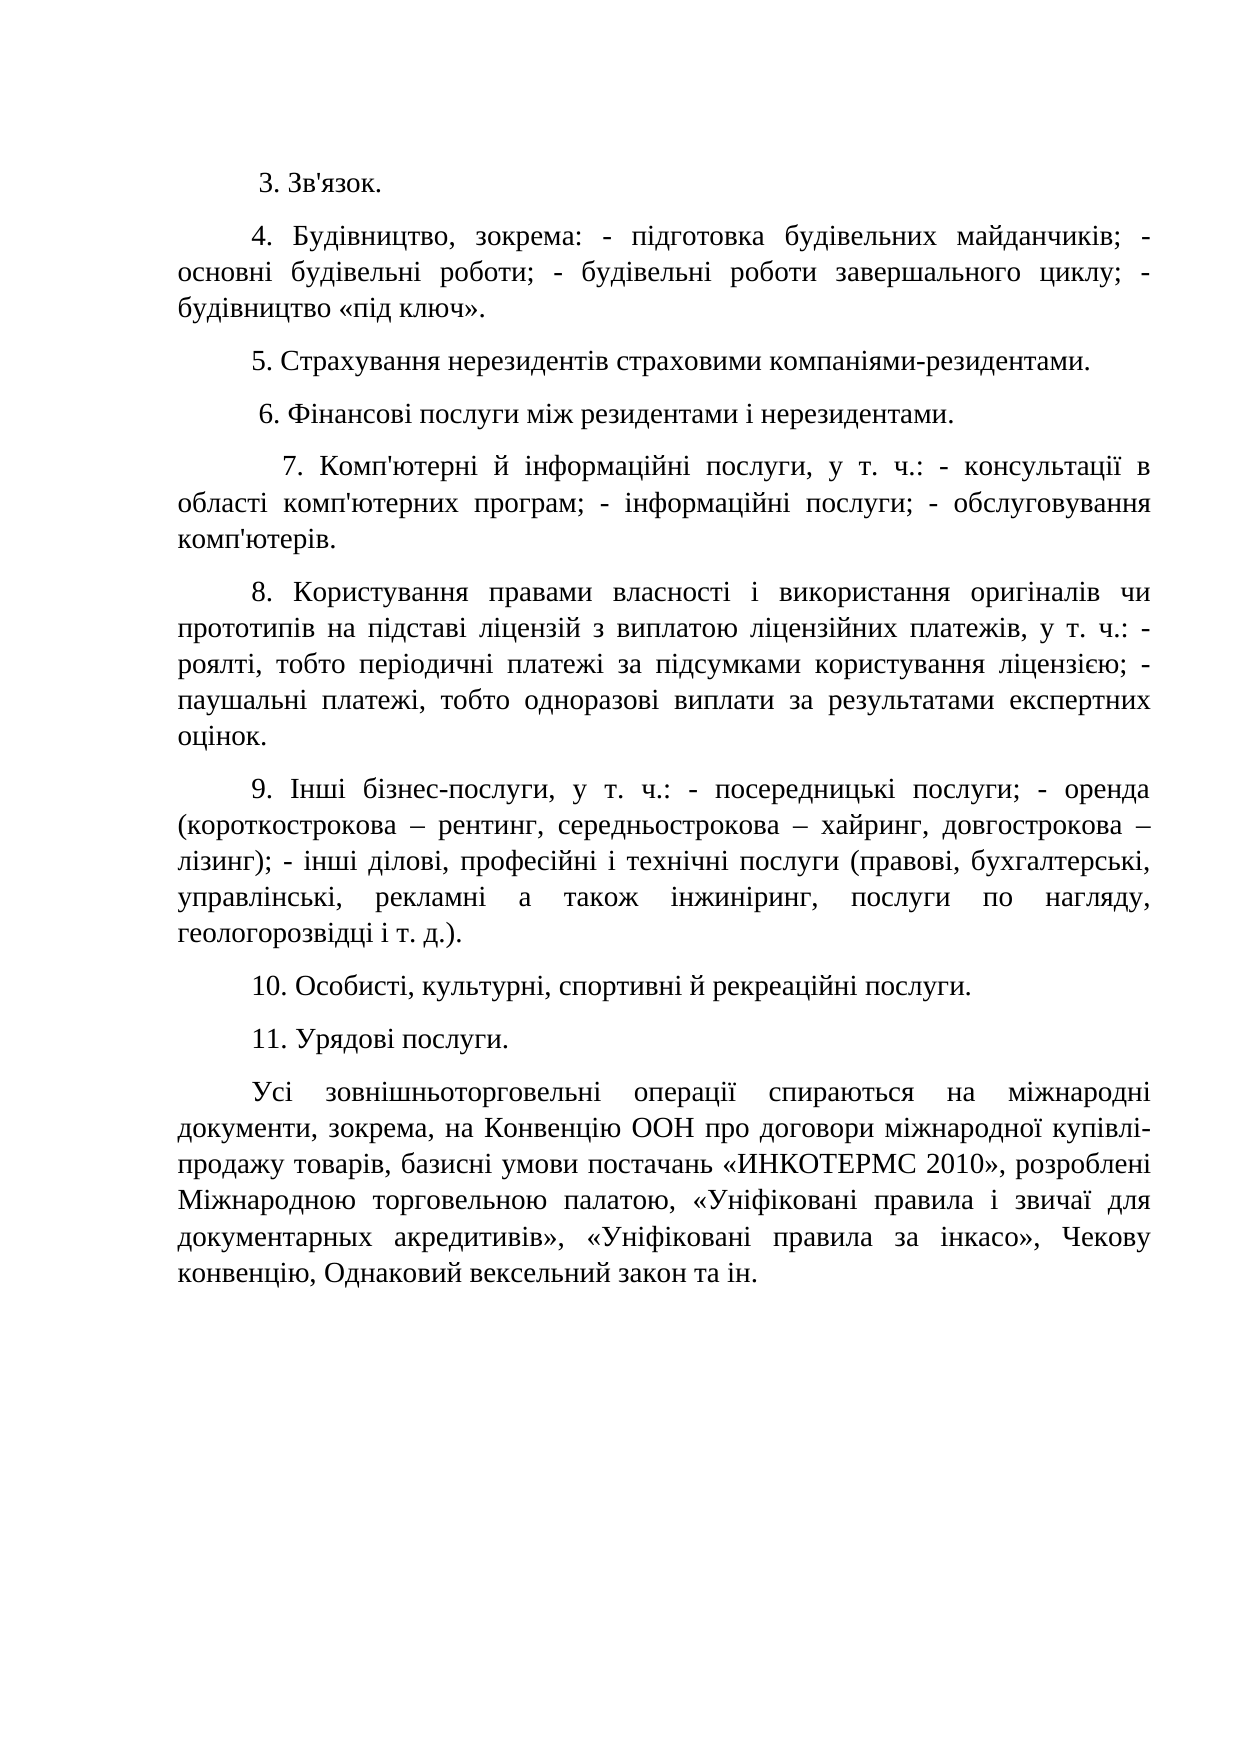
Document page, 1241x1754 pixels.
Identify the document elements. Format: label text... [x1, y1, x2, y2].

text 8. Користування правами власності і використання оригіналів чи прототипів на підставі ліцензій з виплатою ліцензійних платежів, у т. ч.: - роялті, тобто періодичні платежі за підсумками користування ліцензією; - паушальні платежі, тобто одноразові виплати за результатами експертних оцінок. [177, 574, 1152, 752]
text 9. Інші бізнес-послуги, у т. ч.: - посередницькі послуги; - оренда (короткострокова – рентинг, середньострокова – хайринг, довгострокова – лізинг); - інші ділові, професійні і технічні послуги (правові, бухгалтерські, управлінські, рекламні а також інжиніринг, послуги по нагляду, геологорозвідці і т. д.). [177, 771, 1152, 949]
text 11. Урядові послуги. [177, 1021, 1152, 1055]
text 6. Фінансові послуги між резидентами і нерезидентами. [177, 396, 1152, 429]
text 3. Зв'язок. [177, 165, 1152, 198]
text 4. Будівництво, зокрема: - підготовка будівельних майданчиків; - основні будівельні роботи; - будівельні роботи завершального циклу; - будівництво «під ключ». [177, 218, 1152, 324]
text 7. Комп'ютерні й інформаційні послуги, у т. ч.: - консультації в області комп'ютерних програм; - інформаційні послуги; - обслуговування комп'ютерів. [177, 448, 1152, 554]
text 5. Страхування нерезидентів страховими компаніями-резидентами. [177, 343, 1152, 376]
text 10. Особисті, культурні, спортивні й рекреаційні послуги. [177, 968, 1152, 1002]
text Усі зовнішньоторговельні операції спираються на міжнародні документи, зокрема, на Конвенцію ООН про договори міжнародної купівлі-продажу товарів, базисні умови постачань «ИНКОТЕРМС 2010», розроблені Міжнародною торговельною палатою, «Уніфіковані правила і звичаї для документарных акредитивів», «Уніфіковані правила за інкасо», Чекову конвенцію, Однаковий вексельний закон та ін. [177, 1074, 1152, 1288]
